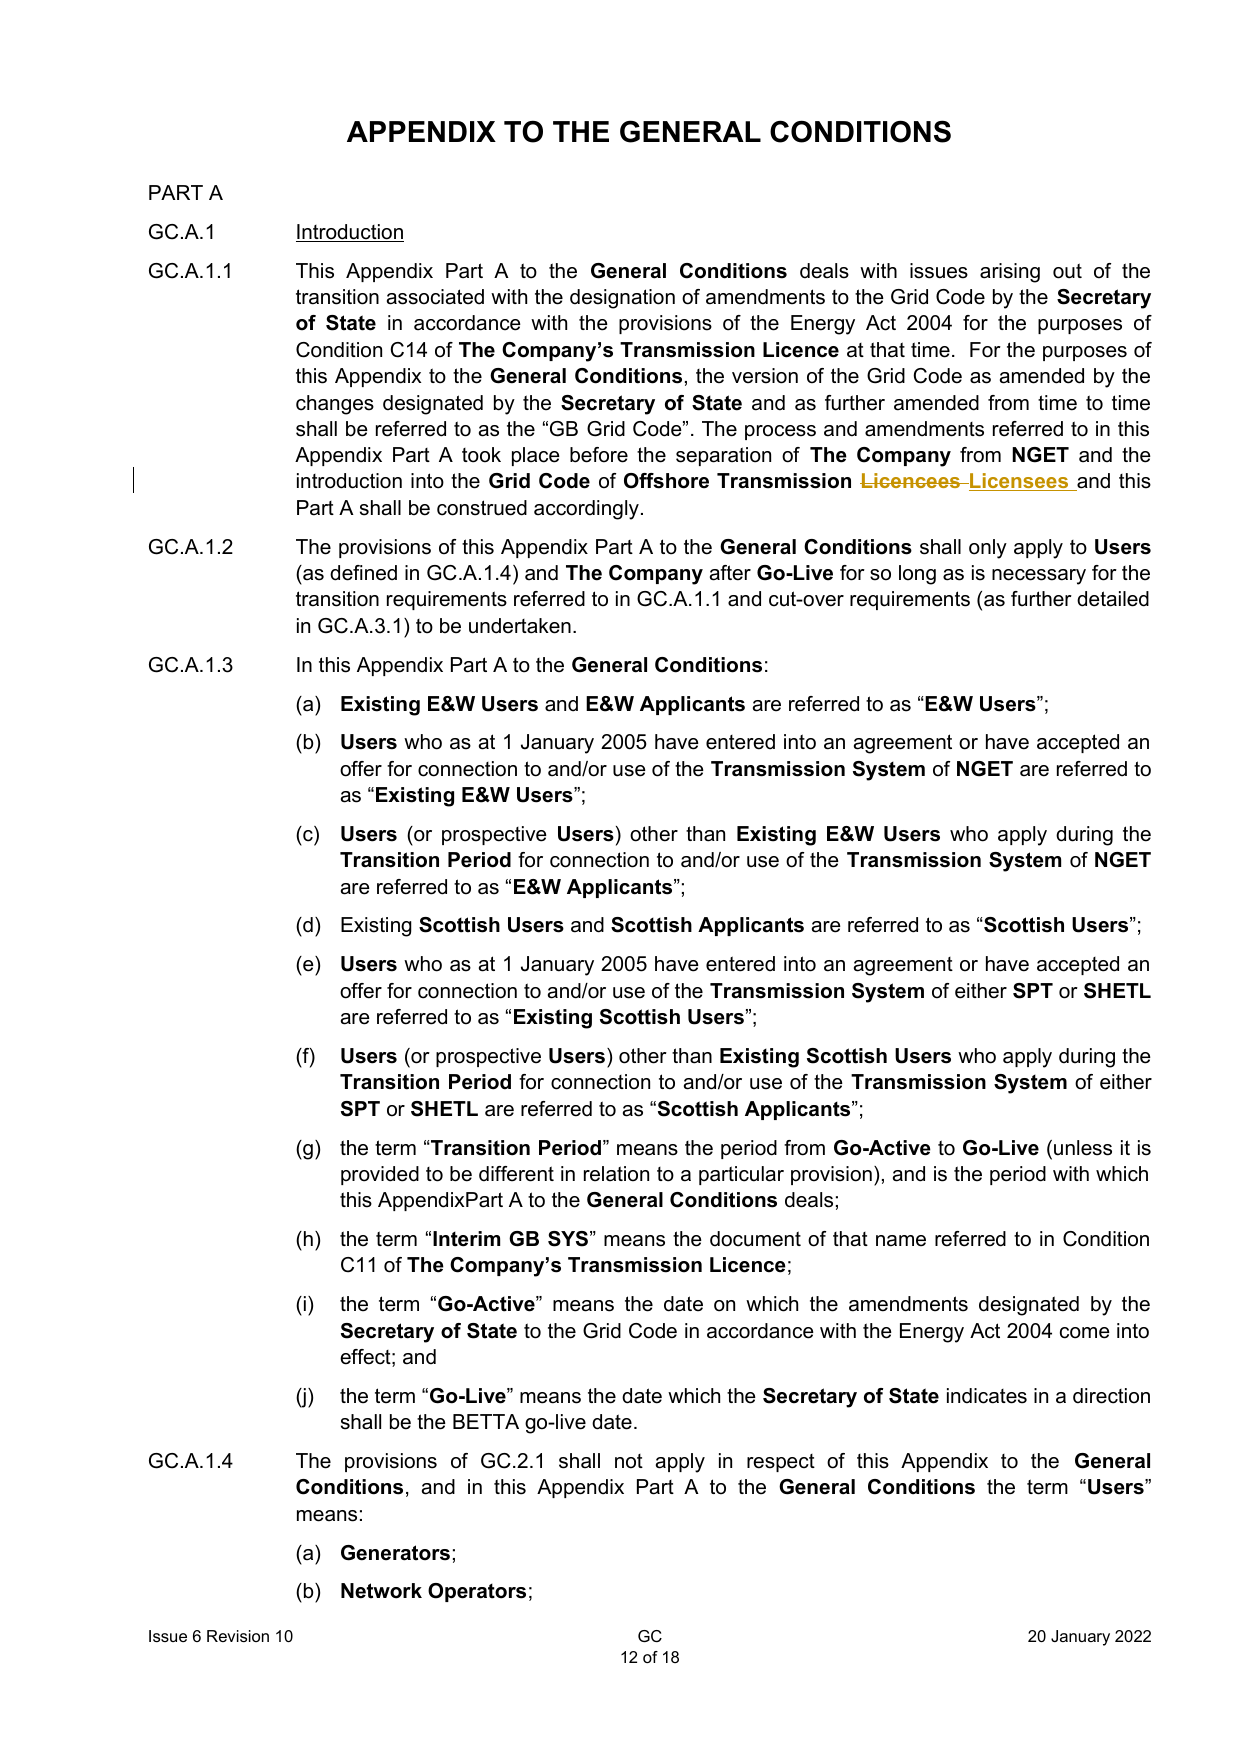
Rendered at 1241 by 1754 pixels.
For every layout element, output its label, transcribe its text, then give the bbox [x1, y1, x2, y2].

text GC.A.1.1 This Appendix Part A to the General Conditions deals with issues arising out of the transition associated with the designation of amendments to the Grid Code by the Secretary of State in accordance with the provisions of the Energy Act 2004 for the purposes of Condition C14 of The Company’s Transmission Licence at that time. For the purposes of this Appendix to the General Conditions, the version of the Grid Code as amended by the changes designated by the Secretary of State and as further amended from time to time shall be referred to as the “GB Grid Code”. The process and amendments referred to in this Appendix Part A took place before the separation of The Company from NGET and the introduction into the Grid Code of Offshore Transmission and this Part A shall be construed accordingly. [148, 258, 1152, 520]
text (b) Users who as at 1 January 2005 have entered into an agreement or have accepted an offer for connection to and/or use of the Transmission System of NGET are referred to as “Existing E&W Users”; [295, 730, 1152, 807]
text (h) the term “Interim GB SYS” means the document of that name referred to in Condition C11 of The Company’s Transmission Licence; [295, 1227, 1152, 1277]
text (i) the term “Go-Active” means the date on which the amendments designated by the Secretary of State to the Grid Code in accordance with the Energy Act 2004 come into effect; and [295, 1292, 1152, 1369]
text GC.A.1 Introduction [148, 220, 1152, 244]
text (d) Existing Scottish Users and Scottish Applicants are referred to as “Scottish Users”; [295, 913, 1152, 937]
text (a) Existing E&W Users and E&W Applicants are referred to as “E&W Users”; [295, 691, 1152, 715]
text (j) the term “Go-Live” means the date which the Secretary of State indicates in a direction shall be the BETTA go-live date. [295, 1384, 1152, 1434]
text (f) Users (or prospective Users) other than Existing Scottish Users who apply during the Transition Period for connection to and/or use of the Transmission System of either SPT or SHETL are referred to as “Scottish Applicants”; [295, 1044, 1152, 1120]
text (g) the term “Transition Period” means the period from Go-Active to Go-Live (unless it is provided to be different in relation to a particular provision), and is the period with which this AppendixPart A to the General Conditions deals; [295, 1135, 1152, 1212]
text GC.A.1.2 The provisions of this Appendix Part A to the General Conditions shall only apply to Users (as defined in GC.A.1.4) and The Company after Go-Live for so long as is necessary for the transition requirements referred to in GC.A.1.1 and cut-over requirements (as further detailed in GC.A.3.1) to be undertaken. [148, 534, 1152, 638]
text (a) Generators; [295, 1540, 1152, 1564]
text (c) Users (or prospective Users) other than Existing E&W Users who apply during the Transition Period for connection to and/or use of the Transmission System of NGET are referred to as “E&W Applicants”; [295, 822, 1152, 898]
text PART A [148, 181, 1152, 205]
text APPENDIX TO THE GENERAL CONDITIONS [148, 115, 1152, 148]
text (b) Network Operators; [295, 1579, 1152, 1603]
text GC.A.1.4 The provisions of GC.2.1 shall not apply in respect of this Appendix to the General Conditions, and in this Appendix Part A to the General Conditions the term “Users” means: [148, 1449, 1152, 1526]
text (e) Users who as at 1 January 2005 have entered into an agreement or have accepted an offer for connection to and/or use of the Transmission System of either SPT or SHETL are referred to as “Existing Scottish Users”; [295, 952, 1152, 1029]
text GC.A.1.3 In this Appendix Part A to the General Conditions: [148, 652, 1152, 676]
